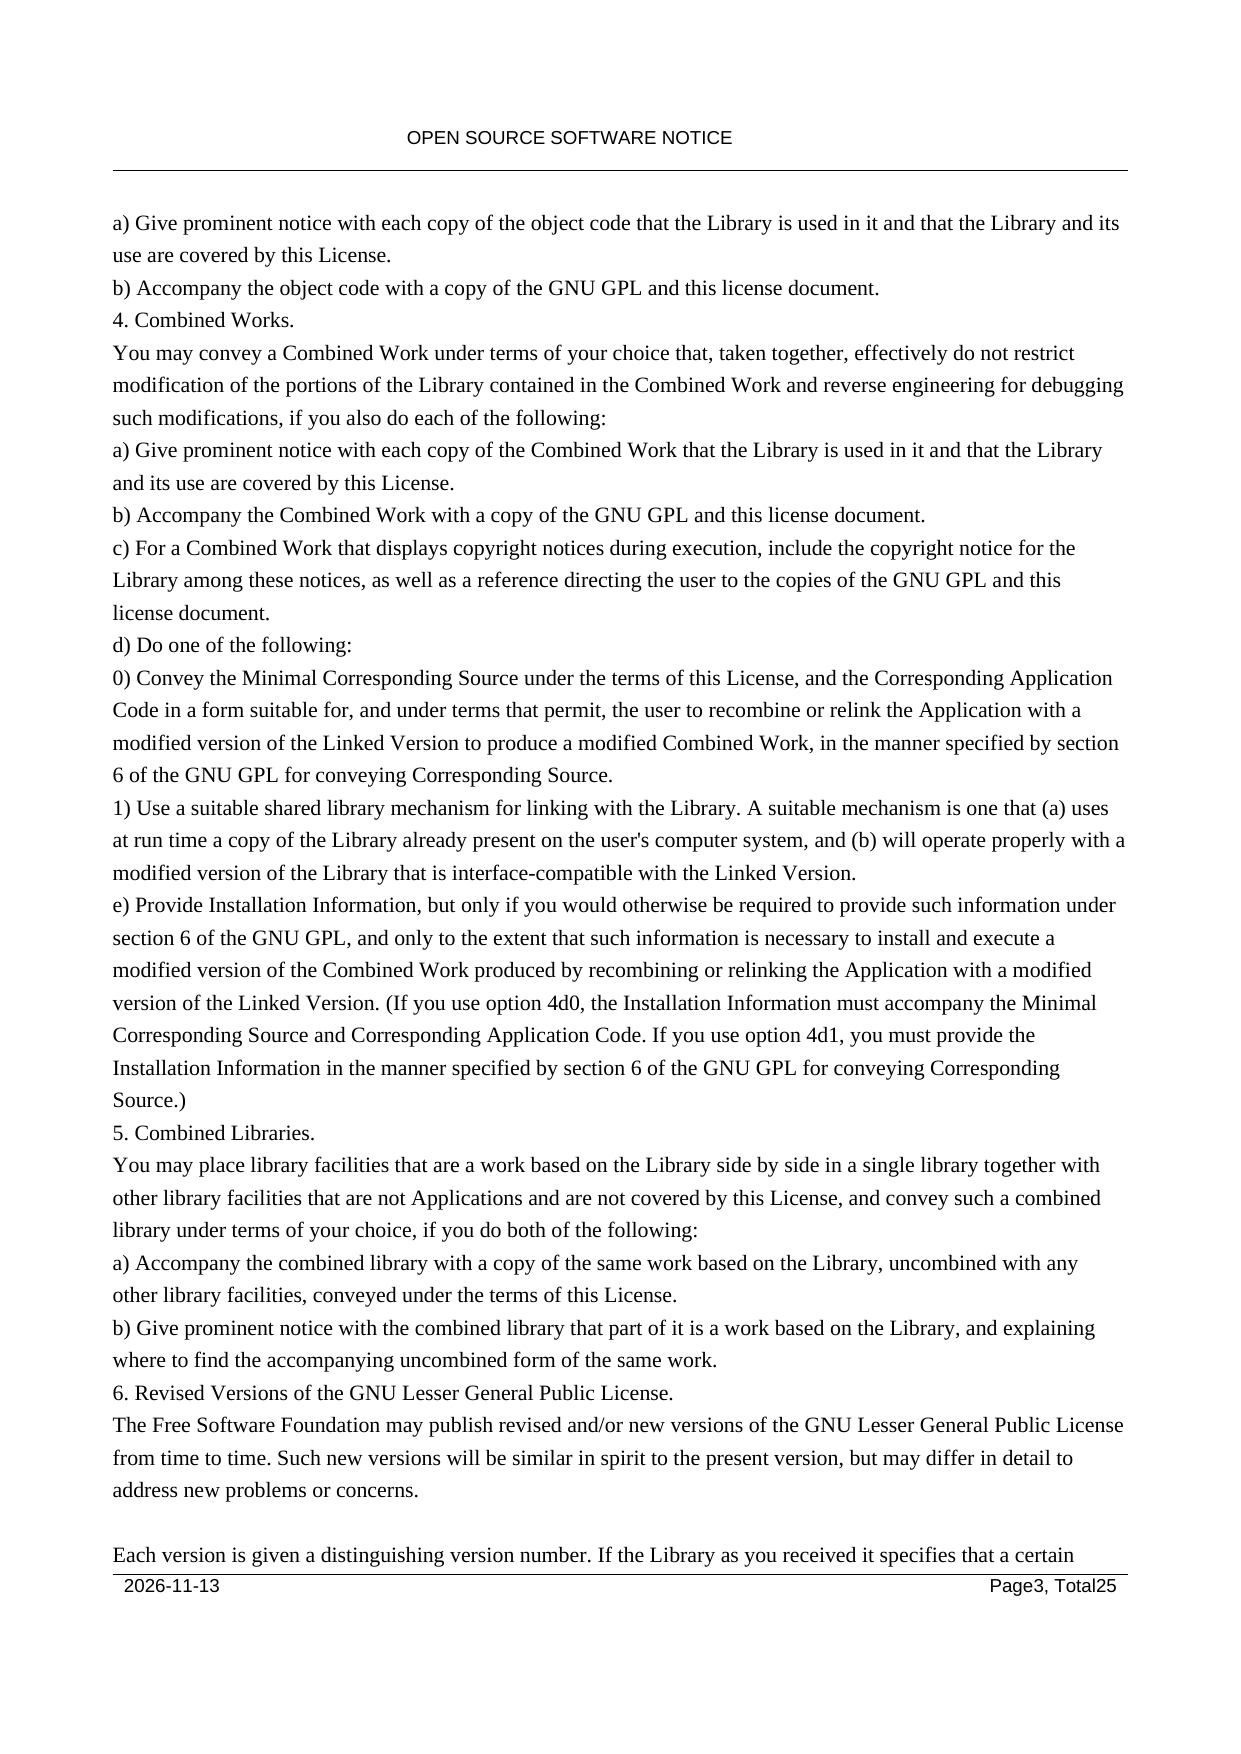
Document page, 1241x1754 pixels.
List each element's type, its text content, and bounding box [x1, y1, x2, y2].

text a) Give prominent notice with each copy of the Combined Work that the Library is used in it and that the Library and its use are covered by this License. [112, 434, 1128, 499]
text b) Accompany the Combined Work with a copy of the GNU GPL and this license document. [112, 499, 1128, 531]
text c) For a Combined Work that displays copyright notices during execution, include the copyright notice for the Library among these notices, as well as a reference directing the user to the copies of the GNU GPL and this license document. [112, 531, 1128, 629]
text 4. Combined Works. [112, 304, 1128, 336]
text You may place library facilities that are a work based on the Library side by side in a single library together with other library facilities that are not Applications and are not covered by this License, and convey such a combined library under terms of your choice, if you do both of the following: [112, 1149, 1128, 1246]
text 0) Convey the Minimal Corresponding Source under the terms of this License, and the Corresponding Application Code in a form suitable for, and under terms that permit, the user to recombine or relink the Application with a modified version of the Linked Version to produce a modified Combined Work, in the manner specified by section 6 of the GNU GPL for conveying Corresponding Source. [112, 661, 1128, 791]
text 6. Revised Versions of the GNU Lesser General Public License. [112, 1376, 1128, 1409]
text 1) Use a suitable shared library mechanism for linking with the Library. A suitable mechanism is one that (a) uses at run time a copy of the Library already present on the user's computer system, and (b) will operate properly with a modified version of the Library that is interface-compatible with the Linked Version. [112, 791, 1128, 889]
text e) Provide Installation Information, but only if you would otherwise be required to provide such information under section 6 of the GNU GPL, and only to the extent that such information is necessary to install and execute a modified version of the Combined Work produced by recombining or relinking the Application with a modified version of the Linked Version. (If you use option 4d0, the Installation Information must accompany the Minimal Corresponding Source and Corresponding Application Code. If you use option 4d1, you must provide the Installation Information in the manner specified by section 6 of the GNU GPL for conveying Corresponding Source.) [112, 889, 1128, 1116]
text You may convey a Combined Work under terms of your choice that, taken together, effectively do not restrict modification of the portions of the Library contained in the Combined Work and reverse engineering for debugging such modifications, if you also do each of the following: [112, 336, 1128, 434]
text b) Give prominent notice with the combined library that part of it is a work based on the Library, and explaining where to find the accompanying uncombined form of the same work. [112, 1311, 1128, 1376]
text 5. Combined Libraries. [112, 1116, 1128, 1149]
text a) Give prominent notice with each copy of the object code that the Library is used in it and that the Library and its use are covered by this License. [112, 206, 1128, 271]
text a) Accompany the combined library with a copy of the same work based on the Library, uncombined with any other library facilities, conveyed under the terms of this License. [112, 1246, 1128, 1311]
text d) Do one of the following: [112, 629, 1128, 661]
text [112, 1539, 1128, 1571]
text The Free Software Foundation may publish revised and/or new versions of the GNU Lesser General Public License from time to time. Such new versions will be similar in spirit to the present version, but may differ in detail to address new problems or concerns. [112, 1409, 1128, 1506]
text b) Accompany the object code with a copy of the GNU GPL and this license document. [112, 271, 1128, 304]
